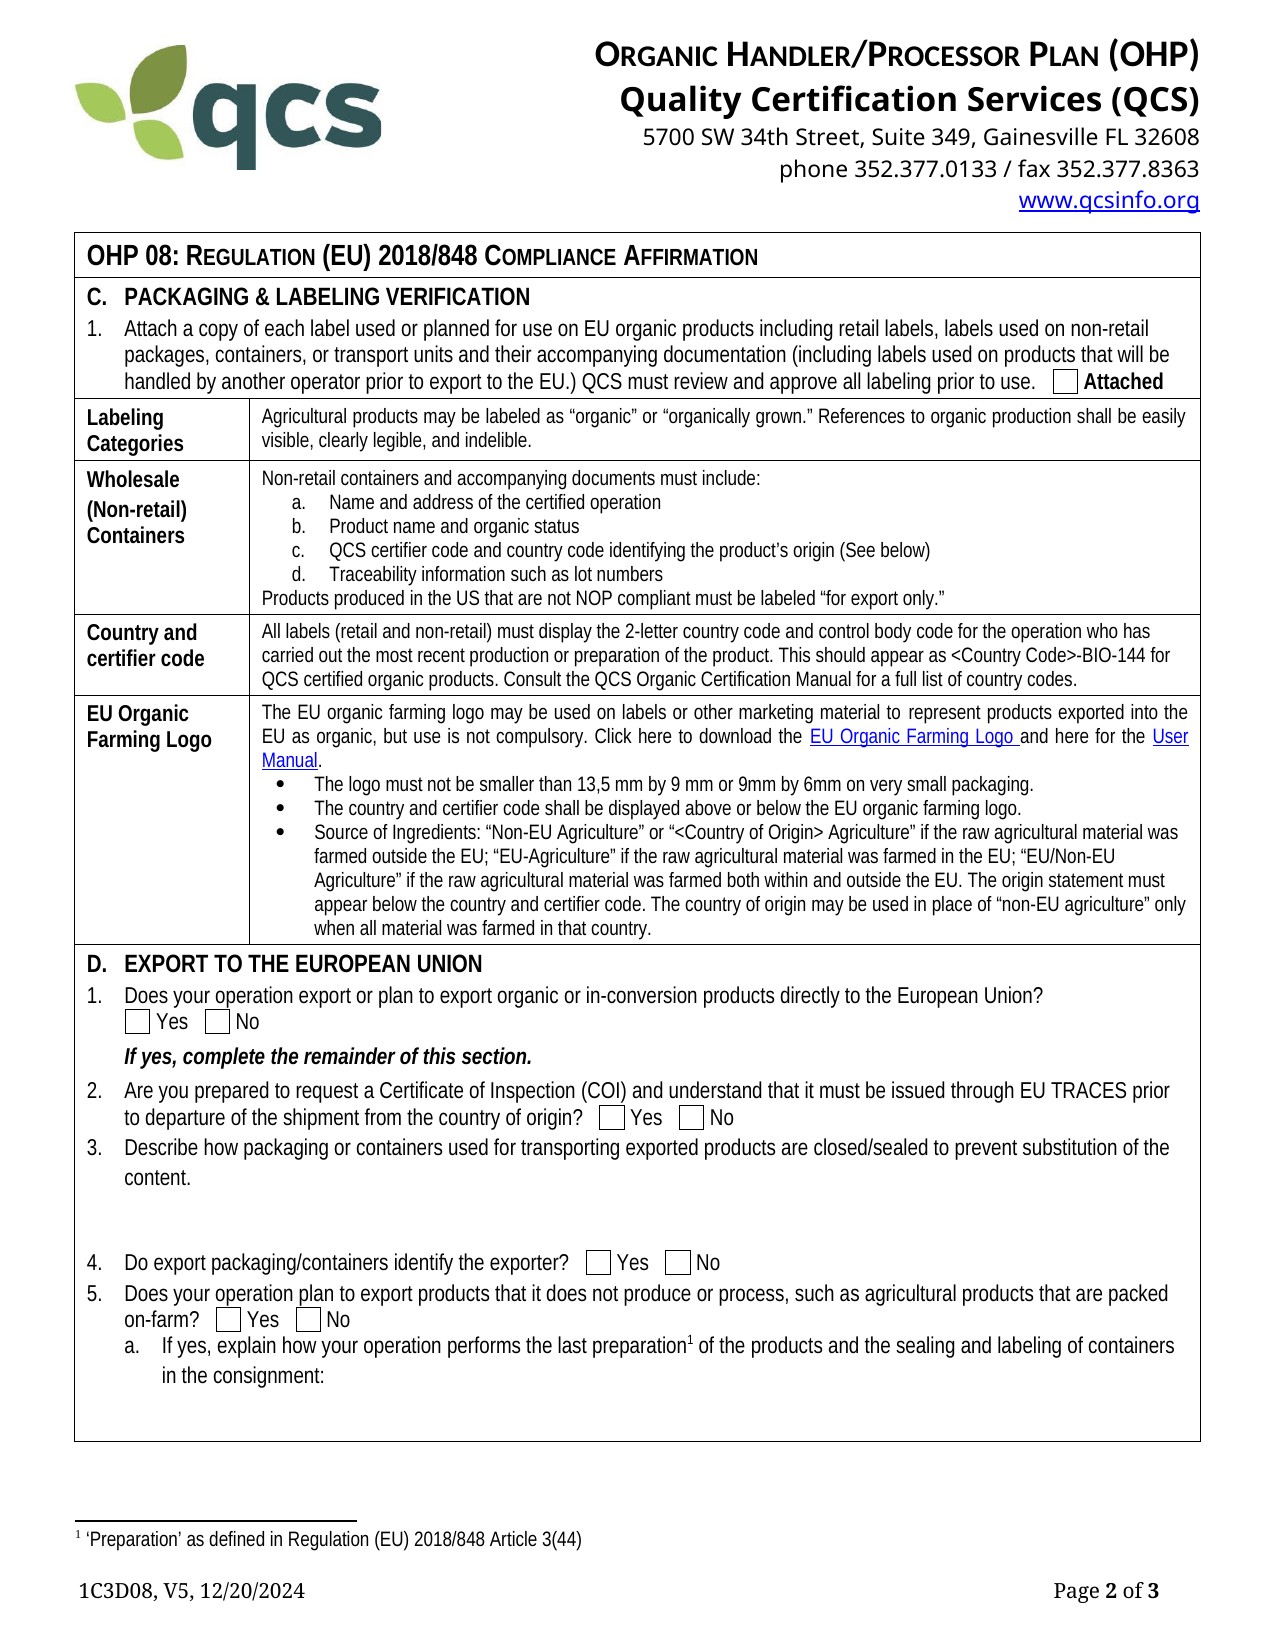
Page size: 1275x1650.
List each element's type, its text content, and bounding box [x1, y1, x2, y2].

table_cell The EU organic farming logo may be used on labels or other marketing material to represent products exported into the EU as organic, but use is not compulsory. Click here to download the EU Organic Farming Logo and here for the User Manual. The logo must not be smaller than 13,5 mm by 9 mm or 9mm by 6mm on very small packaging. The country and certifier code shall be displayed above or below the EU organic farming logo. Source of Ingredients: “Non-EU Agriculture” or “<Country of Origin> Agriculture” if the raw agricultural material was farmed outside the EU; “EU-Agriculture” if the raw agricultural material was farmed in the EU; “EU/Non-EU Agriculture” if the raw agricultural material was farmed both within and outside the EU. The origin statement must appear below the country and certifier code. The country of origin may be used in place of “non-EU agriculture” only when all material was farmed in that country. [250, 696, 1200, 944]
table_cell EU Organic Farming Logo [75, 696, 249, 944]
table_cell Wholesale (Non-retail) Containers [75, 461, 249, 613]
table_cell Labeling Categories [75, 399, 249, 460]
table_cell EXPORT TO THE EUROPEAN UNION Does your operation export or plan to export organic or in-conversion products directly to the European Union? Yes No If yes, complete the remainder of this section. Are you prepared to request a Certificate of Inspection (COI) and understand that it must be issued through EU TRACES prior to departure of the shipment from the country of origin? Yes No Describe how packaging or containers used for transporting exported products are closed/sealed to prevent substitution of the content. Do export packaging/containers identify the exporter? Yes No Does your operation plan to export products that it does not produce or process, such as agricultural products that are packed on-farm? Yes No If yes, explain how your operation performs the last preparation of the products and the sealing and labeling of containers in the consignment: [75, 945, 1200, 1441]
picture [75, 45, 382, 170]
table_cell PACKAGING & LABELING VERIFICATION Attach a copy of each label used or planned for use on EU organic products including retail labels, labels used on non-retail packages, containers, or transport units and their accompanying documentation (including labels used on products that will be handled by another operator prior to export to the EU.) QCS must review and approve all labeling prior to use. Attached [75, 278, 1200, 398]
table_cell Country and certifier code [75, 615, 249, 695]
table_cell All labels (retail and non-retail) must display the 2-letter country code and control body code for the operation who has carried out the most recent production or preparation of the product. This should appear as <Country Code>-BIO-144 for QCS certified organic products. Consult the QCS Organic Certification Manual for a full list of country codes. [250, 615, 1200, 695]
table_header OHP 08: Regulation (EU) 2018/848 Compliance Affirmation [75, 233, 1200, 277]
table_cell Agricultural products may be labeled as “organic” or “organically grown.” References to organic production shall be easily visible, clearly legible, and indelible. [250, 399, 1200, 460]
table_cell Non-retail containers and accompanying documents must include: Name and address of the certified operation Product name and organic status QCS certifier code and country code identifying the product’s origin (See below) Traceability information such as lot numbers Products produced in the US that are not NOP compliant must be labeled “for export only.” [250, 461, 1200, 613]
